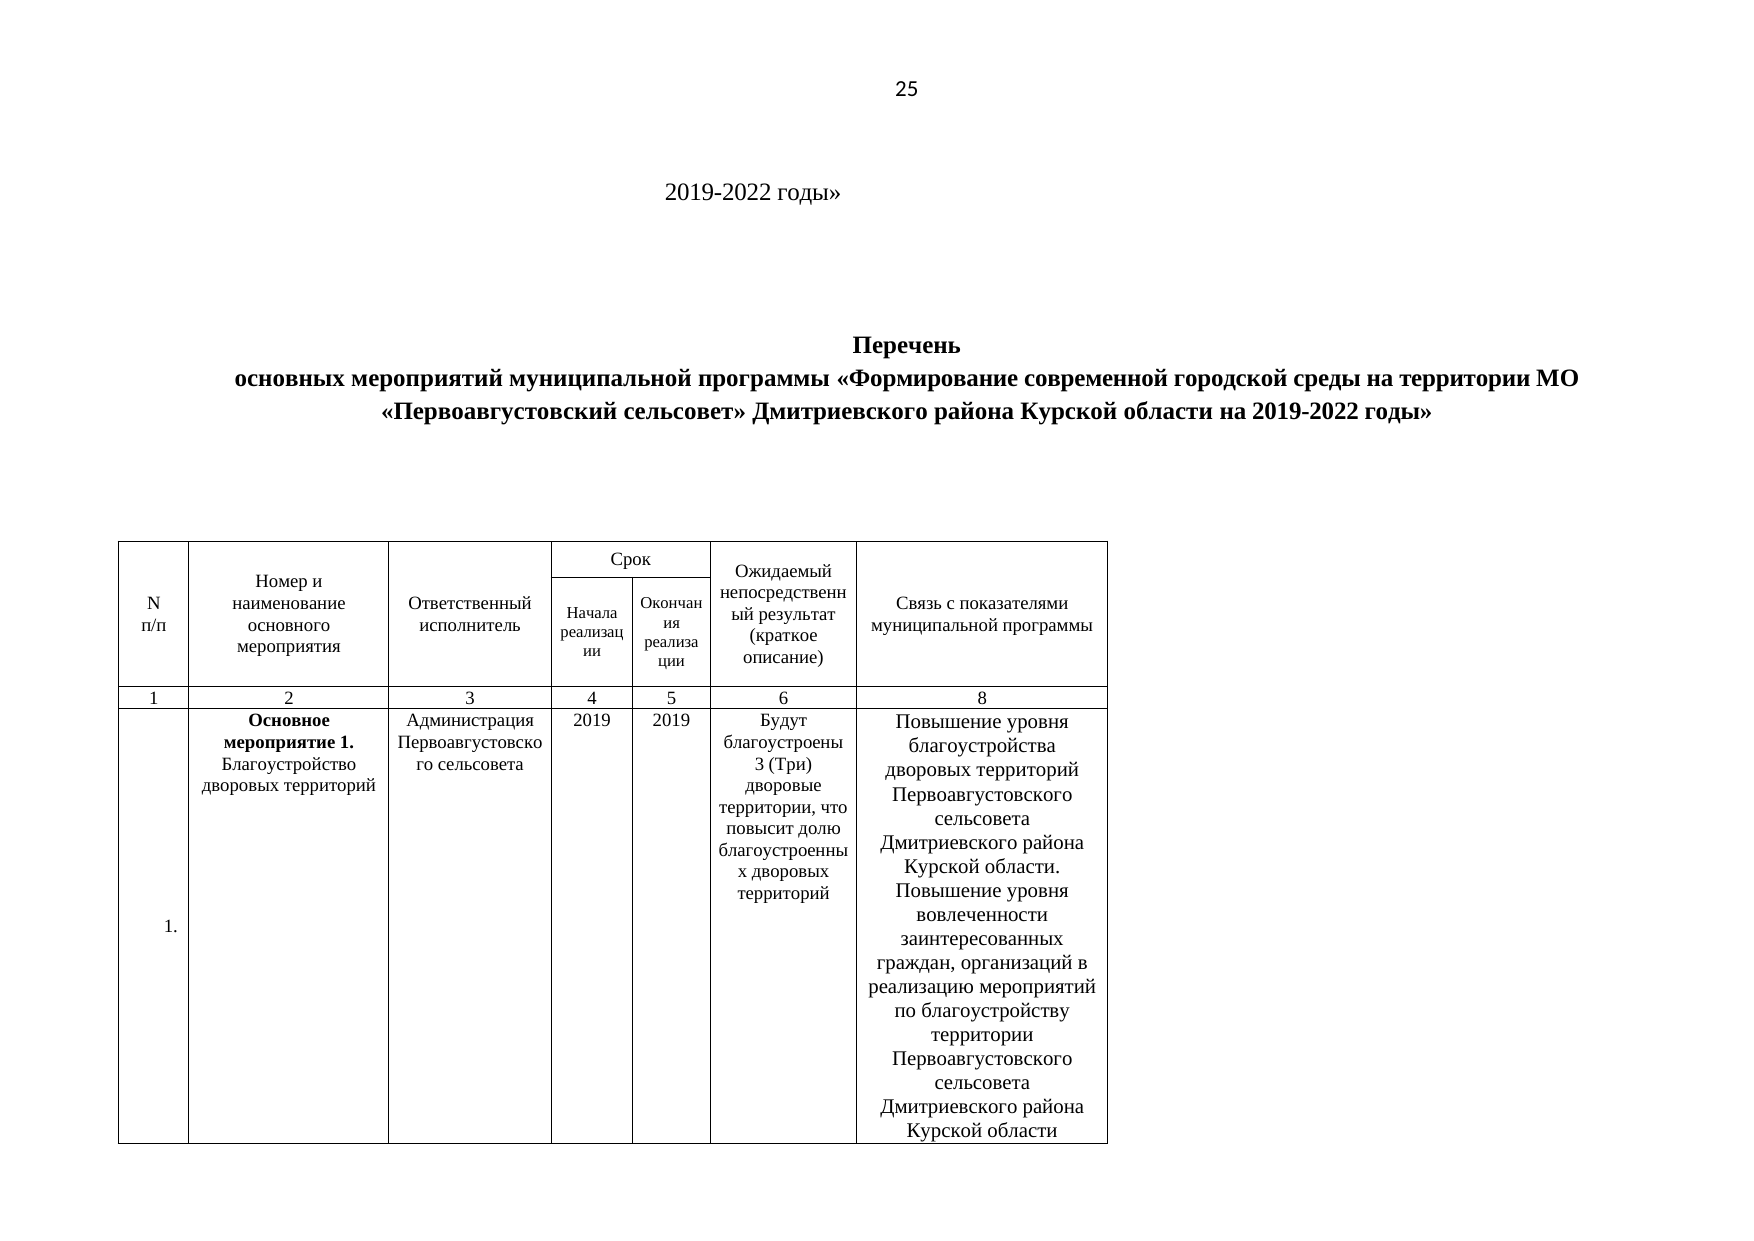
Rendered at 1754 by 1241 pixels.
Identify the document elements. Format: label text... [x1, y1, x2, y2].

table_cell 2 [189, 687, 388, 708]
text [664, 177, 1695, 206]
table_cell Начала реализации [552, 578, 632, 686]
table_header N п/п [119, 542, 188, 686]
table_header Ответственный исполнитель [389, 542, 551, 686]
table_cell Основное мероприятие 1. Благоустройство дворовых территорий [189, 709, 388, 1142]
table_cell 1 [119, 687, 188, 708]
table_cell 8 [857, 687, 1107, 708]
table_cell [389, 709, 551, 1142]
table_cell 6 [711, 687, 856, 708]
table_header Номер и наименование основного мероприятия [189, 542, 388, 686]
table_header Срок [552, 542, 710, 577]
table_cell 2019 [633, 709, 710, 1142]
table_cell 2019 [552, 709, 632, 1142]
text Перечень [118, 330, 1695, 359]
table_cell 3 [389, 687, 551, 708]
table_header Ожидаемый непосредственный результат (краткое описание) [711, 542, 856, 686]
table_cell Будут благоустроены 3 (Три) дворовые территории, что повысит долю благоустроенных дворовых территорий [711, 709, 856, 1142]
table_cell 5 [633, 687, 710, 708]
table_cell Повышение уровня благоустройства дворовых территорий Первоавгустовского сельсовета Дмитриевского района Курской области. Повышение уровня вовлеченности заинтересованных граждан, организаций в реализацию мероприятий по благоустройству территории Первоавгустовского сельсовета Дмитриевского района Курской области [857, 709, 1107, 1142]
table_cell Окончания реализации [633, 578, 710, 686]
table_cell 4 [552, 687, 632, 708]
text основных мероприятий муниципальной программы «Формирование современной городской среды на территории МО «Первоавгустовский сельсовет» Дмитриевского района Курской области на 2019-2022 годы» [118, 363, 1695, 425]
table_cell [119, 709, 188, 1142]
table_header Связь с показателями муниципальной программы [857, 542, 1107, 686]
